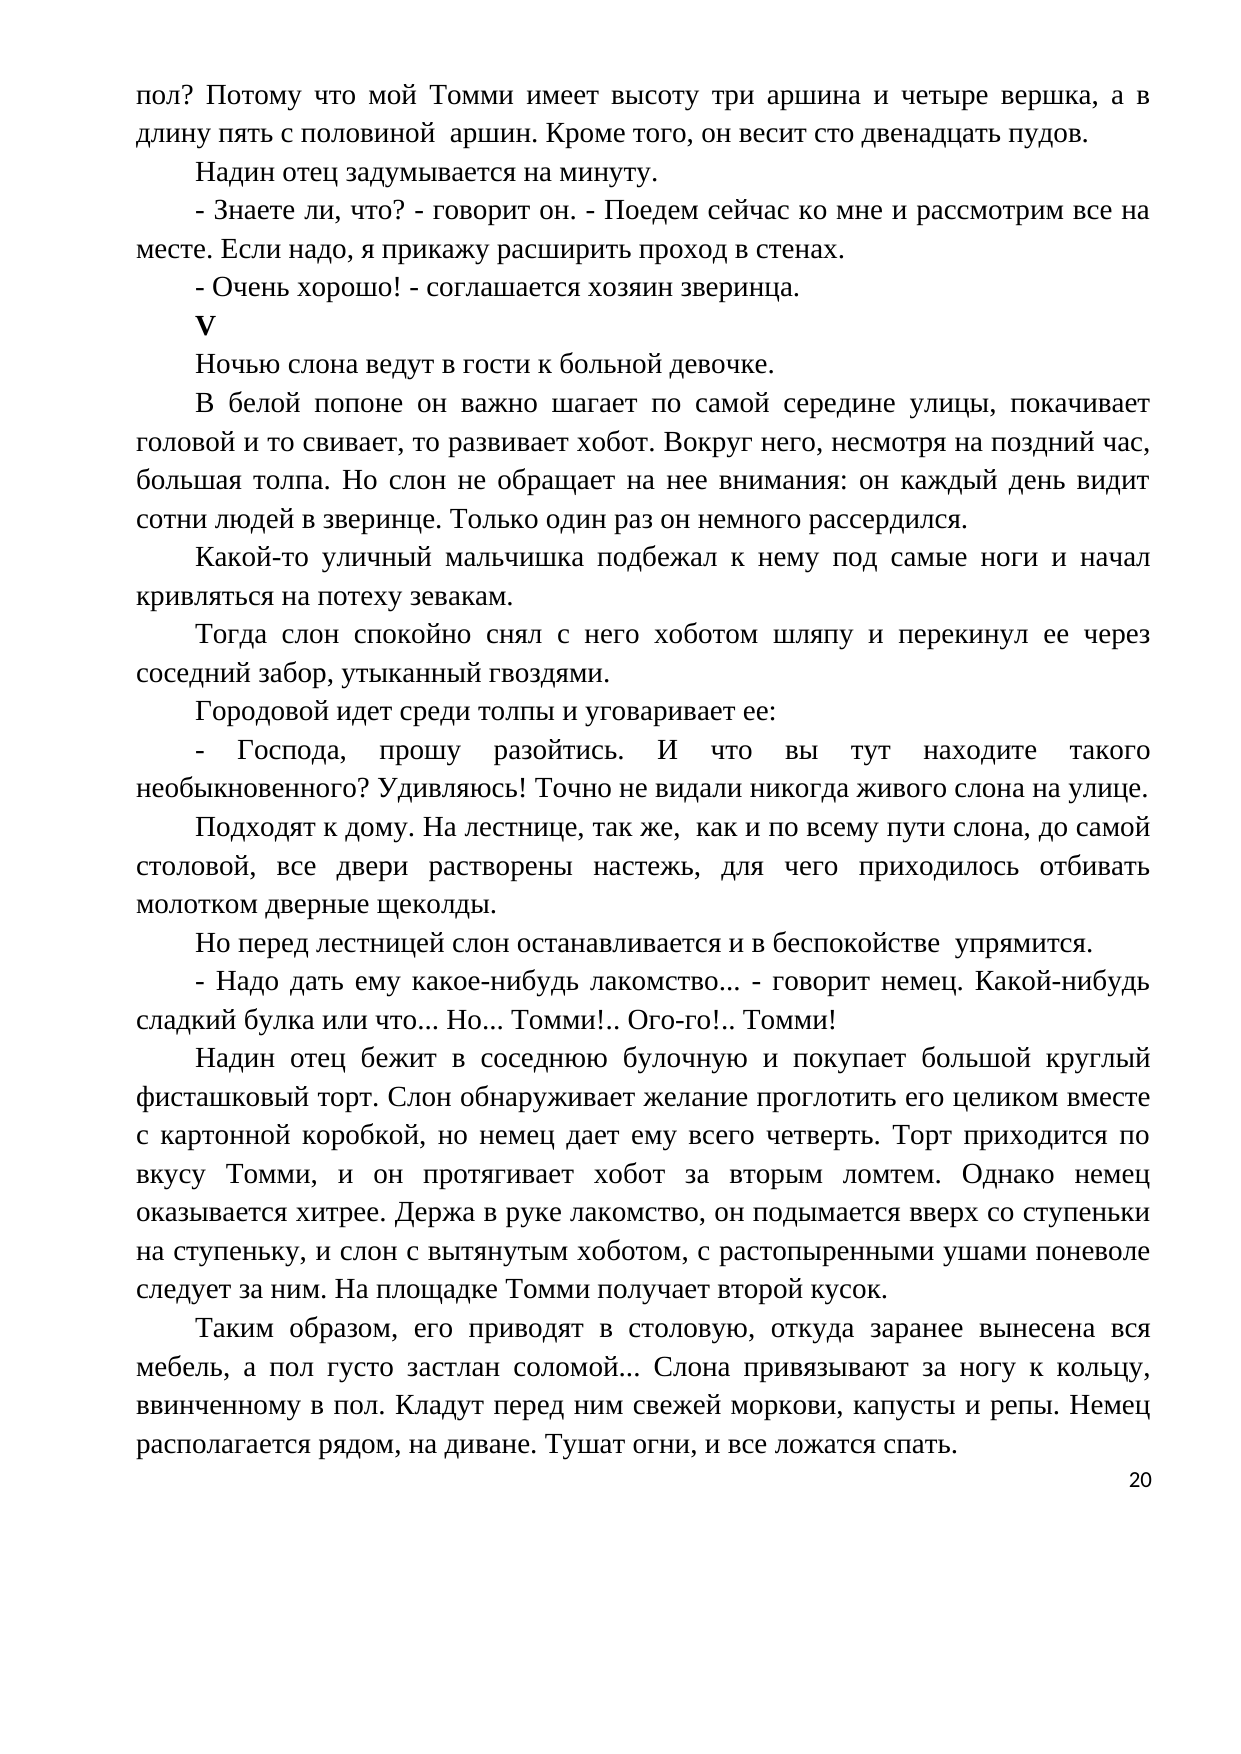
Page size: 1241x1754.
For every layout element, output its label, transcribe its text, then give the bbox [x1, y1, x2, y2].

text - Надо дать ему какое-нибудь лакомство... - говорит немец. Какой-нибудь сладкий булка или что... Но... Томми!.. Ого-го!.. Томми! [136, 963, 1152, 1035]
text - Очень хорошо! - соглашается хозяин зверинца. [136, 269, 1152, 303]
text Какой-то уличный мальчишка подбежал к нему под самые ноги и начал кривляться на потеху зевакам. [136, 539, 1152, 611]
text Но перед лестницей слон останавливается и в беспокойстве упрямится. [136, 925, 1152, 958]
text Подходят к дому. На лестнице, так же, как и по всему пути слона, до самой столовой, все двери растворены настежь, для чего приходилось отбивать молотком дверные щеколды. [136, 809, 1152, 920]
text Надин отец бежит в соседнюю булочную и покупает большой круглый фисташковый торт. Слон обнаруживает желание проглотить его целиком вместе с картонной коробкой, но немец дает ему всего четверть. Торт приходится по вкусу Томми, и он протягивает хобот за вторым ломтем. Однако немец оказывается хитрее. Держа в руке лакомство, он подымается вверх со ступеньки на ступеньку, и слон с вытянутым хоботом, с растопыренными ушами поневоле следует за ним. На площадке Томми получает второй кусок. [136, 1040, 1152, 1305]
text В белой попоне он важно шагает по самой середине улицы, покачивает головой и то свивает, то развивает хобот. Вокруг него, несмотря на поздний час, большая толпа. Но слон не обращает на нее внимания: он каждый день видит сотни людей в зверинце. Только один раз он немного рассердился. [136, 385, 1152, 534]
text Городовой идет среди толпы и уговаривает ее: [136, 693, 1152, 727]
text - Господа, прошу разойтись. И что вы тут находите такого необыкновенного? Удивляюсь! Точно не видали никогда живого слона на улице. [136, 732, 1152, 804]
text Ночью слона ведут в гости к больной девочке. [136, 347, 1152, 380]
text Таким образом, его приводят в столовую, откуда заранее вынесена вся мебель, а пол густо застлан соломой... Слона привязывают за ногу к кольцу, ввинченному в пол. Кладут перед ним свежей моркови, капусты и репы. Немец располагается рядом, на диване. Тушат огни, и все ложатся спать. [136, 1310, 1152, 1459]
text - Знаете ли, что? - говорит он. - Поедем сейчас ко мне и рассмотрим все на месте. Если надо, я прикажу расширить проход в стенах. [136, 192, 1152, 264]
text Тогда слон спокойно снял с него хоботом шляпу и перекинул ее через соседний забор, утыканный гвоздями. [136, 616, 1152, 688]
text V [136, 308, 1152, 342]
text Надин отец задумывается на минуту. [136, 154, 1152, 187]
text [136, 77, 1152, 149]
